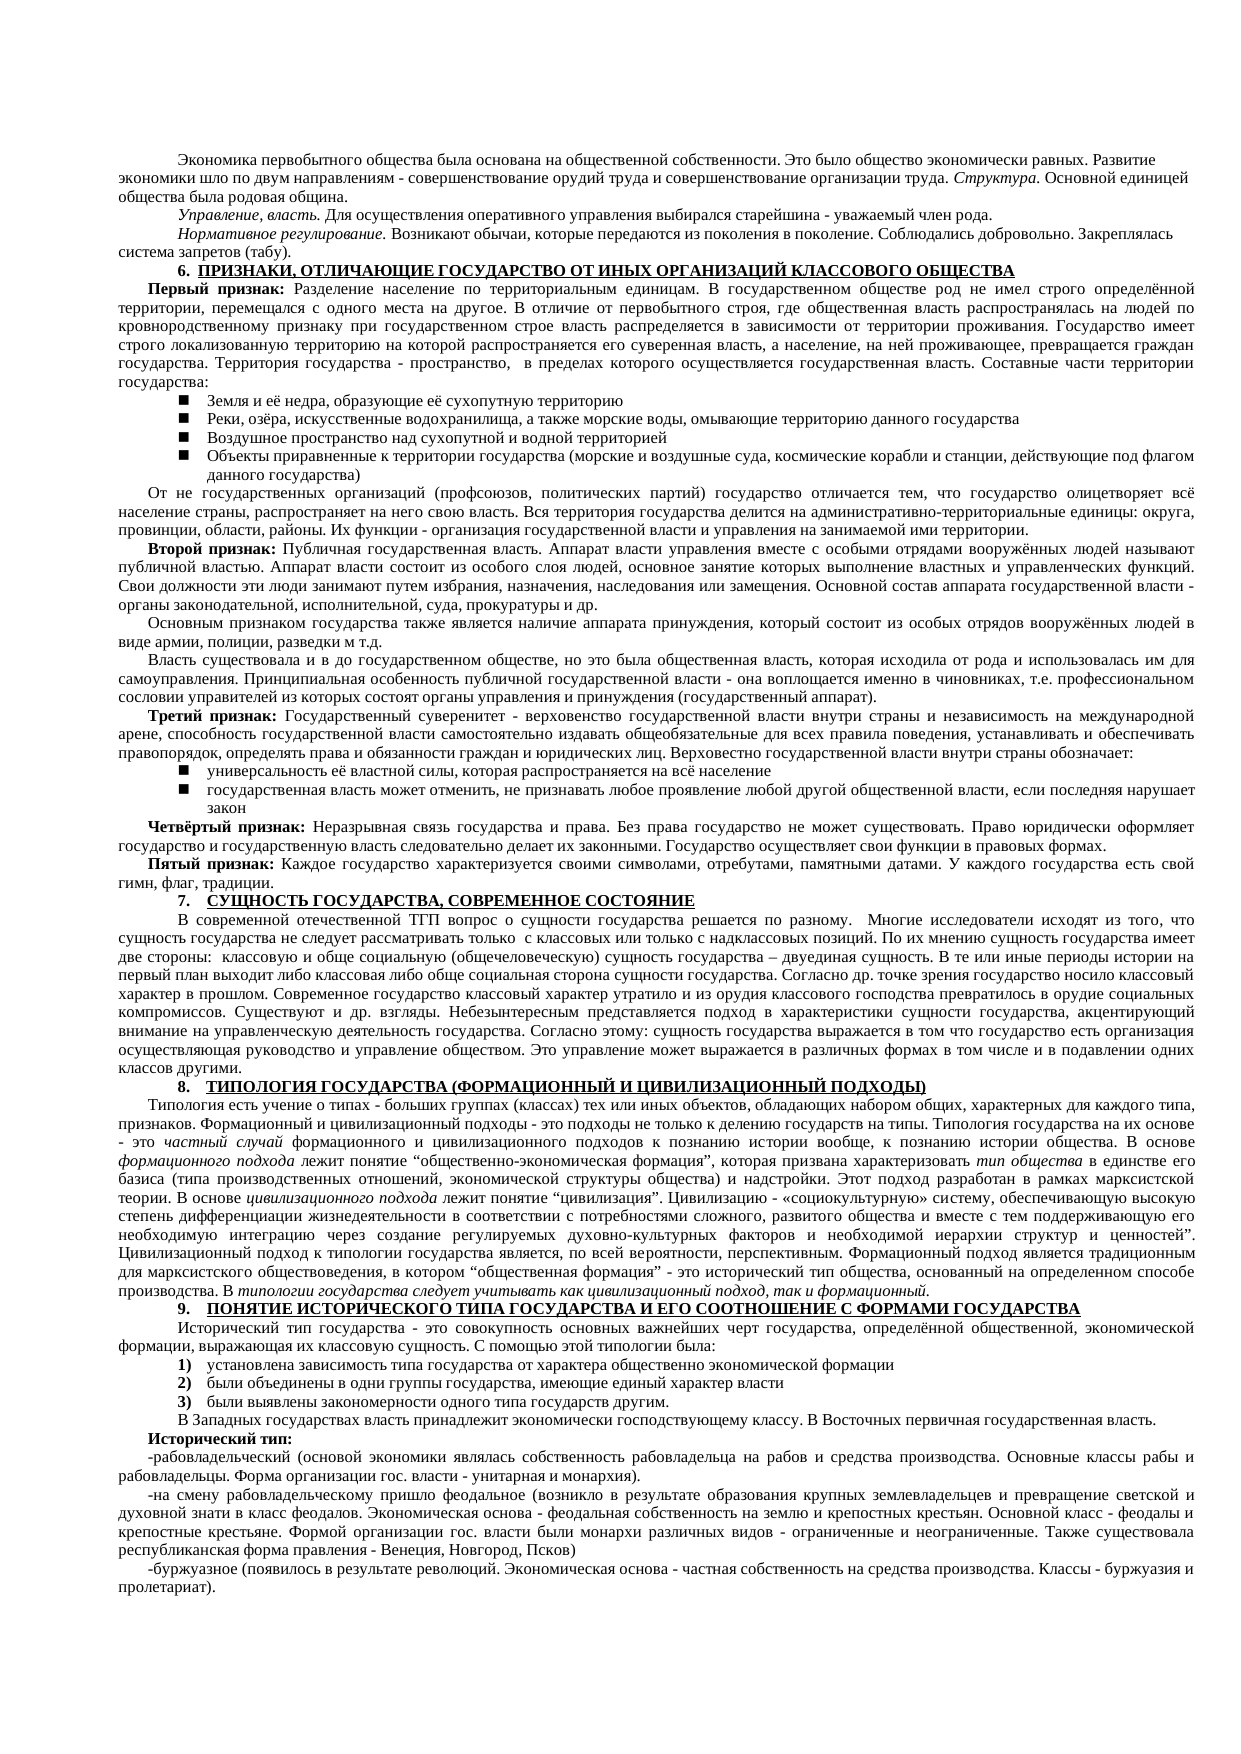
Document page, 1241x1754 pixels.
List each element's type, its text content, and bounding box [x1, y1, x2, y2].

list Объекты приравненные к территории государства (морские и воздушные суда, космические корабли и станции, действующие под флагом данного государства) [177, 447, 1196, 484]
list Реки, озёра, искусственные водохранилища, а также морские воды, омывающие территорию данного государства [177, 409, 1196, 428]
list -на смену рабовладельческому пришло феодальное (возникло в результате образования крупных землевладельцев и превращение светской и духовной знати в класс феодалов. Экономическая основа - феодальная собственность на землю и крепостных крестьян. Основной класс - феодалы и крепостные крестьяне. Формой организации гос. власти были монархи различных видов - ограниченные и неограниченные. Также существовала республиканская форма правления - Венеция, Новгород, Псков) [118, 1485, 1196, 1559]
list -буржуазное (появилось в результате революций. Экономическая основа - частная собственность на средства производства. Классы - буржуазия и пролетариат). [118, 1559, 1196, 1596]
list От не государственных организаций (профсоюзов, политических партий) государство отличается тем, что государство олицетворяет всё население страны, распространяет на него свою власть. Вся территория государства делится на административно-территориальные единицы: округа, провинции, области, районы. Их функции - организация государственной власти и управления на занимаемой ими территории. [118, 484, 1196, 539]
list Власть существовала и в до государственном обществе, но это была общественная власть, которая исходила от рода и использовалась им для самоуправления. Принципиальная особенность публичной государственной власти - она воплощается именно в чиновниках, т.е. профессиональном сословии управителей из которых состоят органы управления и принуждения (государственный аппарат). [118, 651, 1196, 706]
list Земля и её недра, образующие её сухопутную территорию [177, 391, 1196, 409]
list были объединены в одни группы государства, имеющие единый характер власти [177, 1374, 1196, 1392]
list Пятый признак: Каждое государство характеризуется своими символами, отребутами, памятными датами. У каждого государства есть свой гимн, флаг, традиции. [118, 854, 1196, 892]
text Нормативное регулирование. Возникают обычаи, которые передаются из поколения в поколение. Соблюдались добровольно. Закреплялась система запретов (табу). [118, 224, 1196, 261]
list универсальность её властной силы, которая распространяется на всё население [177, 762, 1196, 780]
list Четвёртый признак: Неразрывная связь государства и права. Без права государство не может существовать. Право юридически оформляет государство и государственную власть следовательно делает их законными. Государство осуществляет свои функции в правовых формах. [118, 817, 1196, 854]
text 8. ТИПОЛОГИЯ ГОСУДАРСТВА (ФОРМАЦИОННЫЙ И ЦИВИЛИЗАЦИОННЫЙ ПОДХОДЫ) [118, 1077, 1196, 1096]
text Экономика первобытного общества была основана на общественной собственности. Это было общество экономически равных. Развитие экономики шло по двум направлениям - совершенствование орудий труда и совершенствование организации труда. Структура. Основной единицей общества была родовая община. [118, 150, 1196, 206]
text В современной отечественной ТГП вопрос о сущности государства решается по разному. Многие исследователи исходят из того, что сущность государства не следует рассматривать только с классовых или только с надклассовых позиций. По их мнению сущность государства имеет две стороны: классовую и обще социальную (общечеловеческую) сущность государства – двуединая сущность. В те или иные периоды истории на первый план выходит либо классовая либо обще социальная сторона сущности государства. Согласно др. точке зрения государство носило классовый характер в прошлом. Современное государство классовый характер утратило и из орудия классового господства превратилось в орудие социальных компромиссов. Существуют и др. взгляды. Небезынтересным представляется подход в характеристики сущности государства, акцентирующий внимание на управленческую деятельность государства. Согласно этому: сущность государства выражается в том что государство есть организация осуществляющая руководство и управление обществом. Это управление может выражается в различных формах в том числе и в подавлении одних классов другими. [118, 910, 1196, 1077]
list -рабовладельческий (основой экономики являлась собственность рабовладельца на рабов и средства производства. Основные классы рабы и рабовладельцы. Форма организации гос. власти - унитарная и монархия). [118, 1448, 1196, 1485]
list Третий признак: Государственный суверенитет - верховенство государственной власти внутри страны и независимость на международной арене, способность государственной власти самостоятельно издавать общеобязательные для всех правила поведения, устанавливать и обеспечивать правопорядок, определять права и обязанности граждан и юридических лиц. Верховестно государственной власти внутри страны обозначает: [118, 706, 1196, 762]
list ПОНЯТИЕ ИСТОРИЧЕСКОГО ТИПА ГОСУДАРСТВА И ЕГО СООТНОШЕНИЕ С ФОРМАМИ ГОСУДАРСТВА [177, 1299, 1196, 1318]
text 6. ПРИЗНАКИ, ОТЛИЧАЮЩИЕ ГОСУДАРСТВО ОТ ИНЫХ ОРГАНИЗАЦИЙ КЛАССОВОГО ОБЩЕСТВА [118, 261, 1196, 280]
list установлена зависимость типа государства от характера общественно экономической формации [177, 1355, 1196, 1374]
list В Западных государствах власть принадлежит экономически господствующему классу. В Восточных первичная государственная власть. [118, 1411, 1196, 1429]
list Основным признаком государства также является наличие аппарата принуждения, который состоит из особых отрядов вооружённых людей в виде армии, полиции, разведки м т.д. [118, 613, 1196, 651]
list Второй признак: Публичная государственная власть. Аппарат власти управления вместе с особыми отрядами вооружённых людей называют публичной властью. Аппарат власти состоит из особого слоя людей, основное занятие которых выполнение властных и управленческих функций. Свои должности эти люди занимают путем избрания, назначения, наследования или замещения. Основной состав аппарата государственной власти - органы законодательной, исполнительной, суда, прокуратуры и др. [118, 539, 1196, 613]
list были выявлены закономерности одного типа государств другим. [177, 1392, 1196, 1411]
list Первый признак: Разделение население по территориальным единицам. В государственном обществе род не имел строго определённой территории, перемещался с одного места на другое. В отличие от первобытного строя, где общественная власть распространялась на людей по кровнородственному признаку при государственном строе власть распределяется в зависимости от территории проживания. Государство имеет строго локализованную территорию на которой распространяется его суверенная власть, а население, на ней проживающее, превращается граждан государства. Территория государства - пространство, в пределах которого осуществляется государственная власть. Составные части территории государства: [118, 280, 1196, 391]
text Управление, власть. Для осуществления оперативного управления выбирался старейшина - уважаемый член рода. [118, 206, 1196, 224]
list Воздушное пространство над сухопутной и водной территорией [177, 428, 1196, 447]
list Исторический тип: [118, 1429, 1196, 1448]
text Исторический тип государства - это совокупность основных важнейших черт государства, определённой общественной, экономической формации, выражающая их классовую сущность. С помощью этой типологии была: [118, 1318, 1196, 1355]
list СУЩНОСТЬ ГОСУДАРСТВА, СОВРЕМЕННОЕ СОСТОЯНИЕ [177, 892, 1196, 910]
list государственная власть может отменить, не признавать любое проявление любой другой общественной власти, если последняя нарушает закон [177, 780, 1196, 817]
list Типология есть учение о типах - больших группах (классах) тех или иных объектов, обладающих набором общих, характерных для каждого типа, признаков. Формационный и цивилизационный подходы - это подходы не только к делению государств на типы. Типология государства на их основе - это частный случай формационного и цивилизационного подходов к познанию истории вообще, к познанию истории общества. В основе формационного подхода лежит понятие “общественно-экономическая формация”, которая призвана характеризовать тип общества в единстве его базиса (типа производственных отношений, экономической структуры общества) и надстройки. Этот подход разработан в рамках марксистской теории. В основе цивилизационного подхода лежит понятие “цивилизация”. Цивилизацию - «социокультурную» систему, обеспечивающую высокую степень дифференциации жизнедеятельности в соответствии с потребностями сложного, развитого общества и вместе с тем поддерживающую его необходимую интеграцию через создание регулируемых духовно-культурных факторов и необходимой иерархии структур и ценностей”. Цивилизационный подход к типологии государства является, по всей вероятности, перспективным. Формационный подход является традиционным для марксистского обществоведения, в котором “общественная формация” - это исторический тип общества, основанный на определенном способе производства. В типологии государства следует учитывать как цивилизационный подход, так и формационный. [118, 1096, 1196, 1299]
